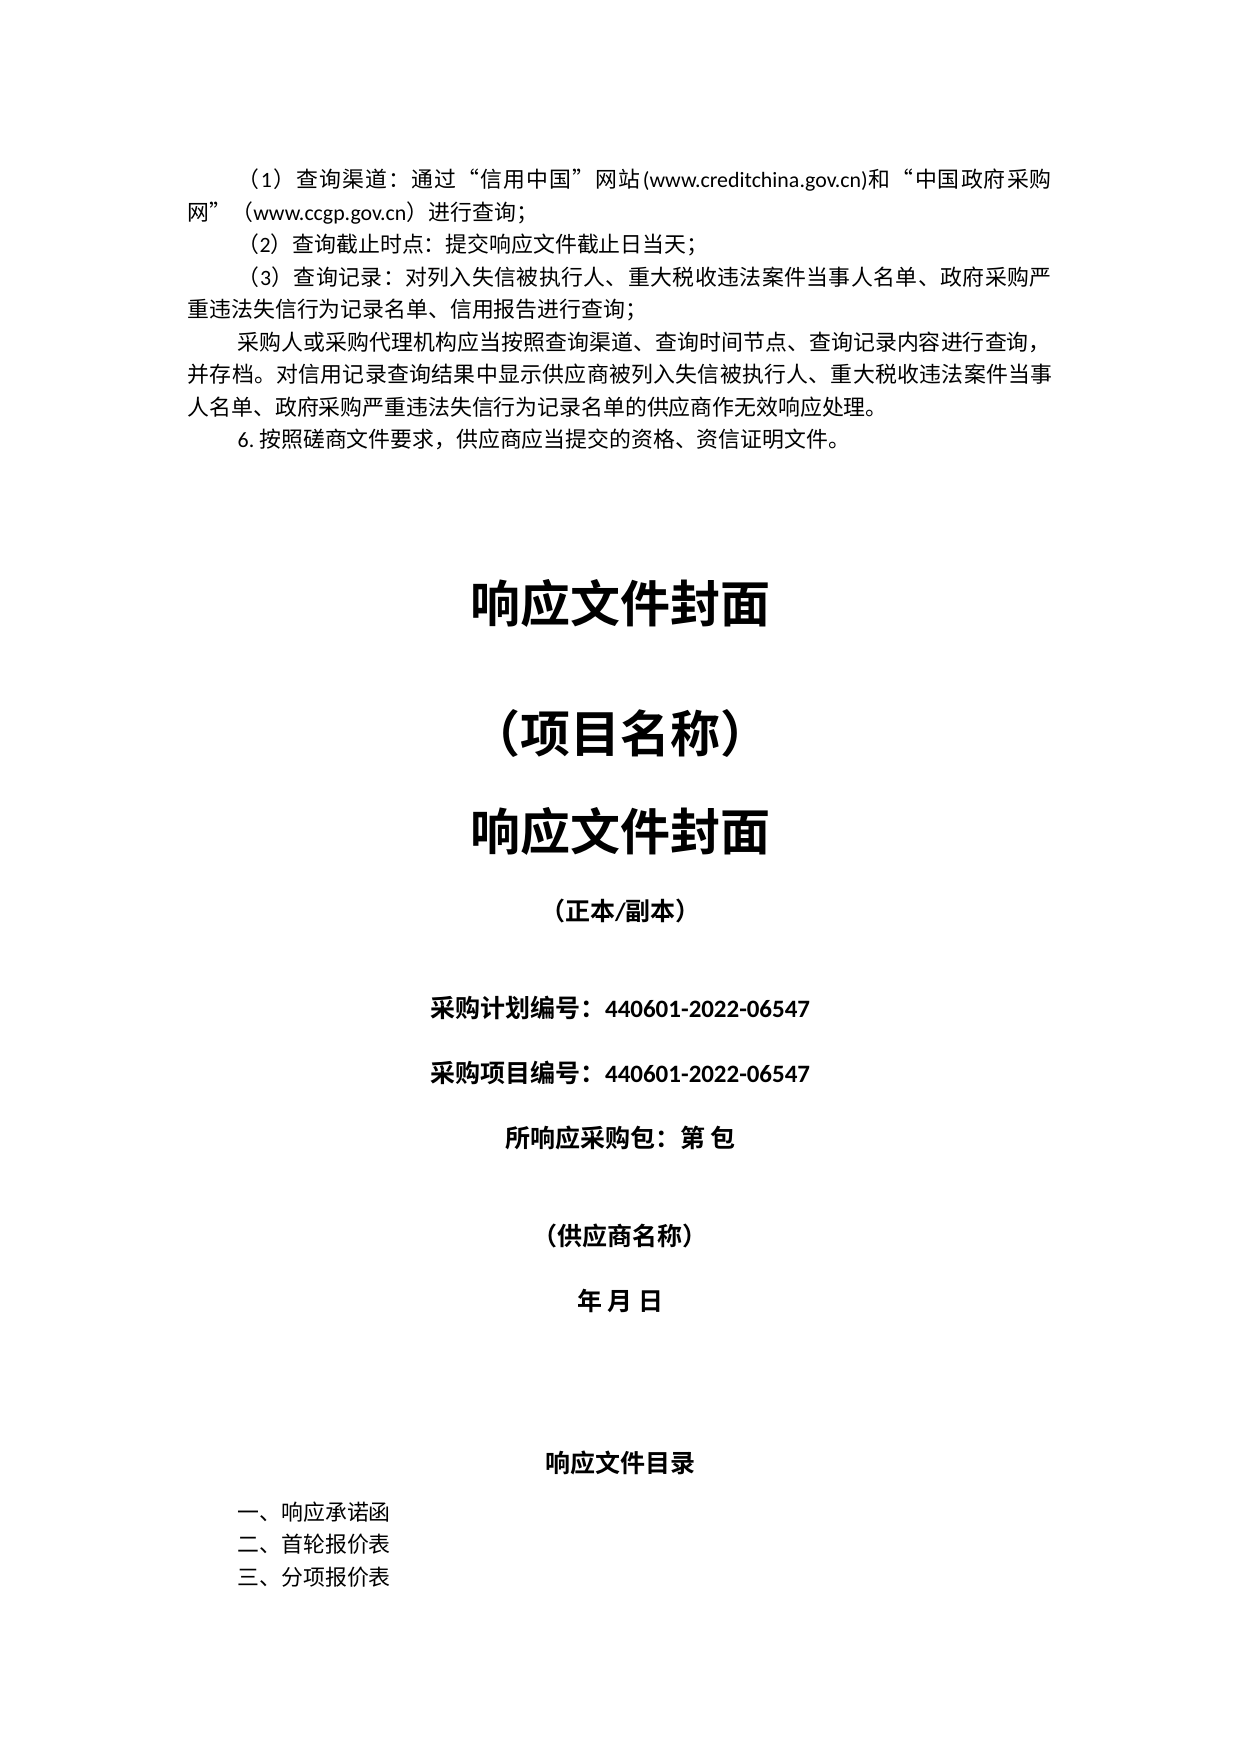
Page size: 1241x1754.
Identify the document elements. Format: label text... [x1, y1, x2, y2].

text （1）查询渠道：通过“信用中国”网站(www.creditchina.gov.cn)和“中国政府采购网”（www.ccgp.gov.cn）进行查询； [187, 162, 1053, 227]
text （2）查询截止时点：提交响应文件截止日当天； [187, 227, 1053, 259]
text 二、首轮报价表 [187, 1527, 1053, 1559]
text （正本/副本） [187, 877, 1053, 942]
text 一、响应承诺函 [187, 1494, 1053, 1527]
text 三、分项报价表 [187, 1559, 1053, 1592]
text 6. 按照磋商文件要求，供应商应当提交的资格、资信证明文件。 [187, 422, 1053, 454]
text （3）查询记录：对列入失信被执行人、重大税收违法案件当事人名单、政府采购严重违法失信行为记录名单、信用报告进行查询； [187, 259, 1053, 324]
text （项目名称） [187, 682, 1053, 779]
text 响应文件目录 [187, 1429, 1053, 1494]
text 采购计划编号：440601-2022-06547 [187, 974, 1053, 1039]
text （供应商名称） [187, 1202, 1053, 1267]
text 响应文件封面 [187, 552, 1053, 649]
text 所响应采购包：第 包 [187, 1104, 1053, 1169]
text 采购项目编号：440601-2022-06547 [187, 1039, 1053, 1104]
text 年 月 日 [187, 1267, 1053, 1332]
text 采购人或采购代理机构应当按照查询渠道、查询时间节点、查询记录内容进行查询，并存档。对信用记录查询结果中显示供应商被列入失信被执行人、重大税收违法案件当事人名单、政府采购严重违法失信行为记录名单的供应商作无效响应处理。 [187, 324, 1053, 422]
text 响应文件封面 [187, 779, 1053, 877]
